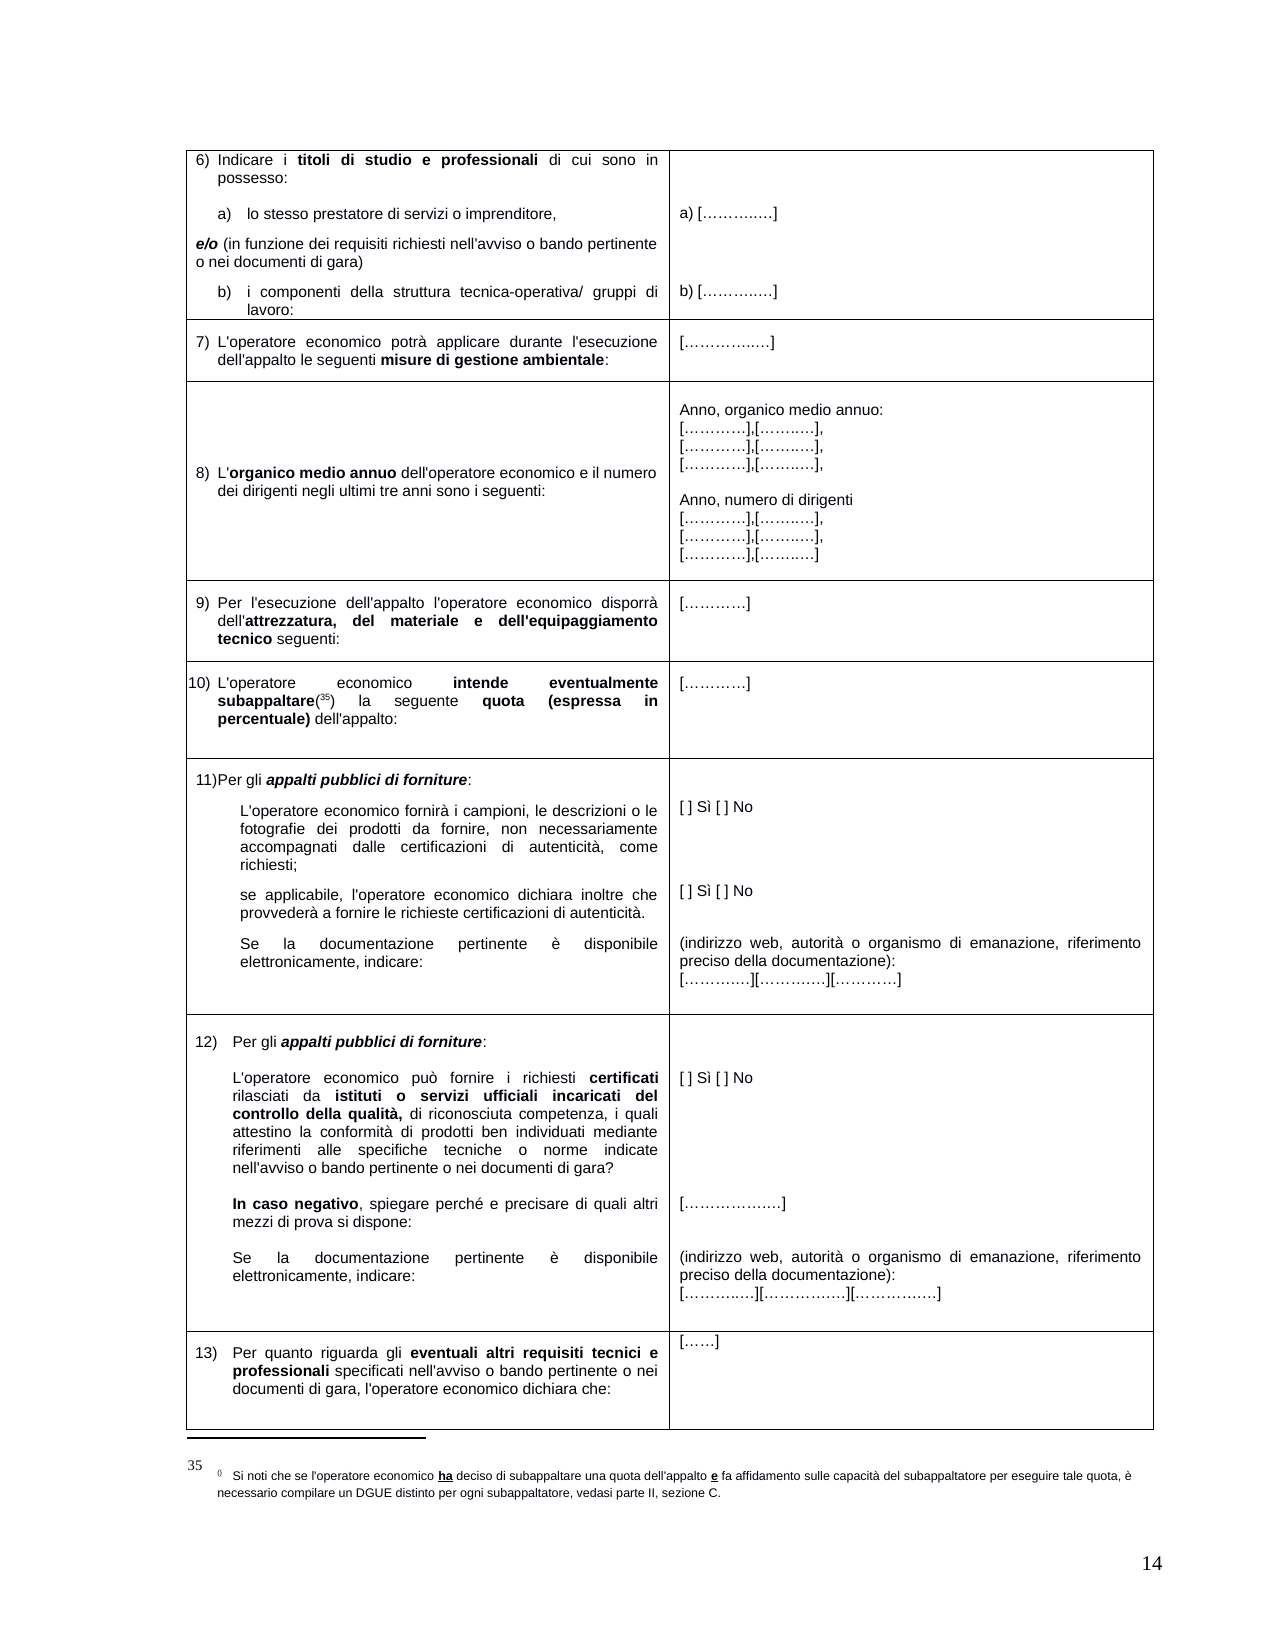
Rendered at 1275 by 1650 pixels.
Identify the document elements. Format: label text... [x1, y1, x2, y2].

table_cell Per gli appalti pubblici di forniture: L'operatore economico può fornire i richiesti certificati rilasciati da istituti o servizi ufficiali incaricati del controllo della qualità, di riconosciuta competenza, i quali attestino la conformità di prodotti ben individuati mediante riferimenti alle specifiche tecniche o norme indicate nell'avviso o bando pertinente o nei documenti di gara? In caso negativo, spiegare perché e precisare di quali altri mezzi di prova si dispone: Se la documentazione pertinente è disponibile elettronicamente, indicare: [187, 1015, 669, 1331]
table_cell Per l'esecuzione dell'appalto l'operatore economico disporrà dell'attrezzatura, del materiale e dell'equipaggiamento tecnico seguenti: [187, 581, 669, 661]
table_cell Anno, organico medio annuo: […………],[……..…], […………],[……..…], […………],[……..…], Anno, numero di dirigenti […………],[……..…], […………],[……..…], […………],[……..…] [670, 382, 1153, 580]
table_cell L'operatore economico potrà applicare durante l'esecuzione dell'appalto le seguenti misure di gestione ambientale: [187, 320, 669, 381]
table_cell Per gli appalti pubblici di forniture: L'operatore economico fornirà i campioni, le descrizioni o le fotografie dei prodotti da fornire, non necessariamente accompagnati dalle certificazioni di autenticità, come richiesti; se applicabile, l'operatore economico dichiara inoltre che provvederà a fornire le richieste certificazioni di autenticità. Se la documentazione pertinente è disponibile elettronicamente, indicare: [187, 759, 669, 1014]
table_cell [ ] Sì [ ] No [ ] Sì [ ] No (indirizzo web, autorità o organismo di emanazione, riferimento preciso della documentazione): [……….…][……….…][…………] [670, 759, 1153, 1014]
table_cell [187, 151, 669, 319]
table_cell L'operatore economico intende eventualmente subappaltare() la seguente quota (espressa in percentuale) dell'appalto: [187, 662, 669, 757]
table_cell [ ] Sì [ ] No […………….…] (indirizzo web, autorità o organismo di emanazione, riferimento preciso della documentazione): [………..…][………….…][………….…] [670, 1015, 1153, 1331]
table_cell […………..…] [670, 320, 1153, 381]
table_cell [187, 1332, 669, 1429]
table_cell […………] [670, 581, 1153, 661]
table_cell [670, 151, 1153, 319]
table_cell L'organico medio annuo dell'operatore economico e il numero dei dirigenti negli ultimi tre anni sono i seguenti: [187, 382, 669, 580]
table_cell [670, 1332, 1153, 1429]
table_cell […………] [670, 662, 1153, 757]
